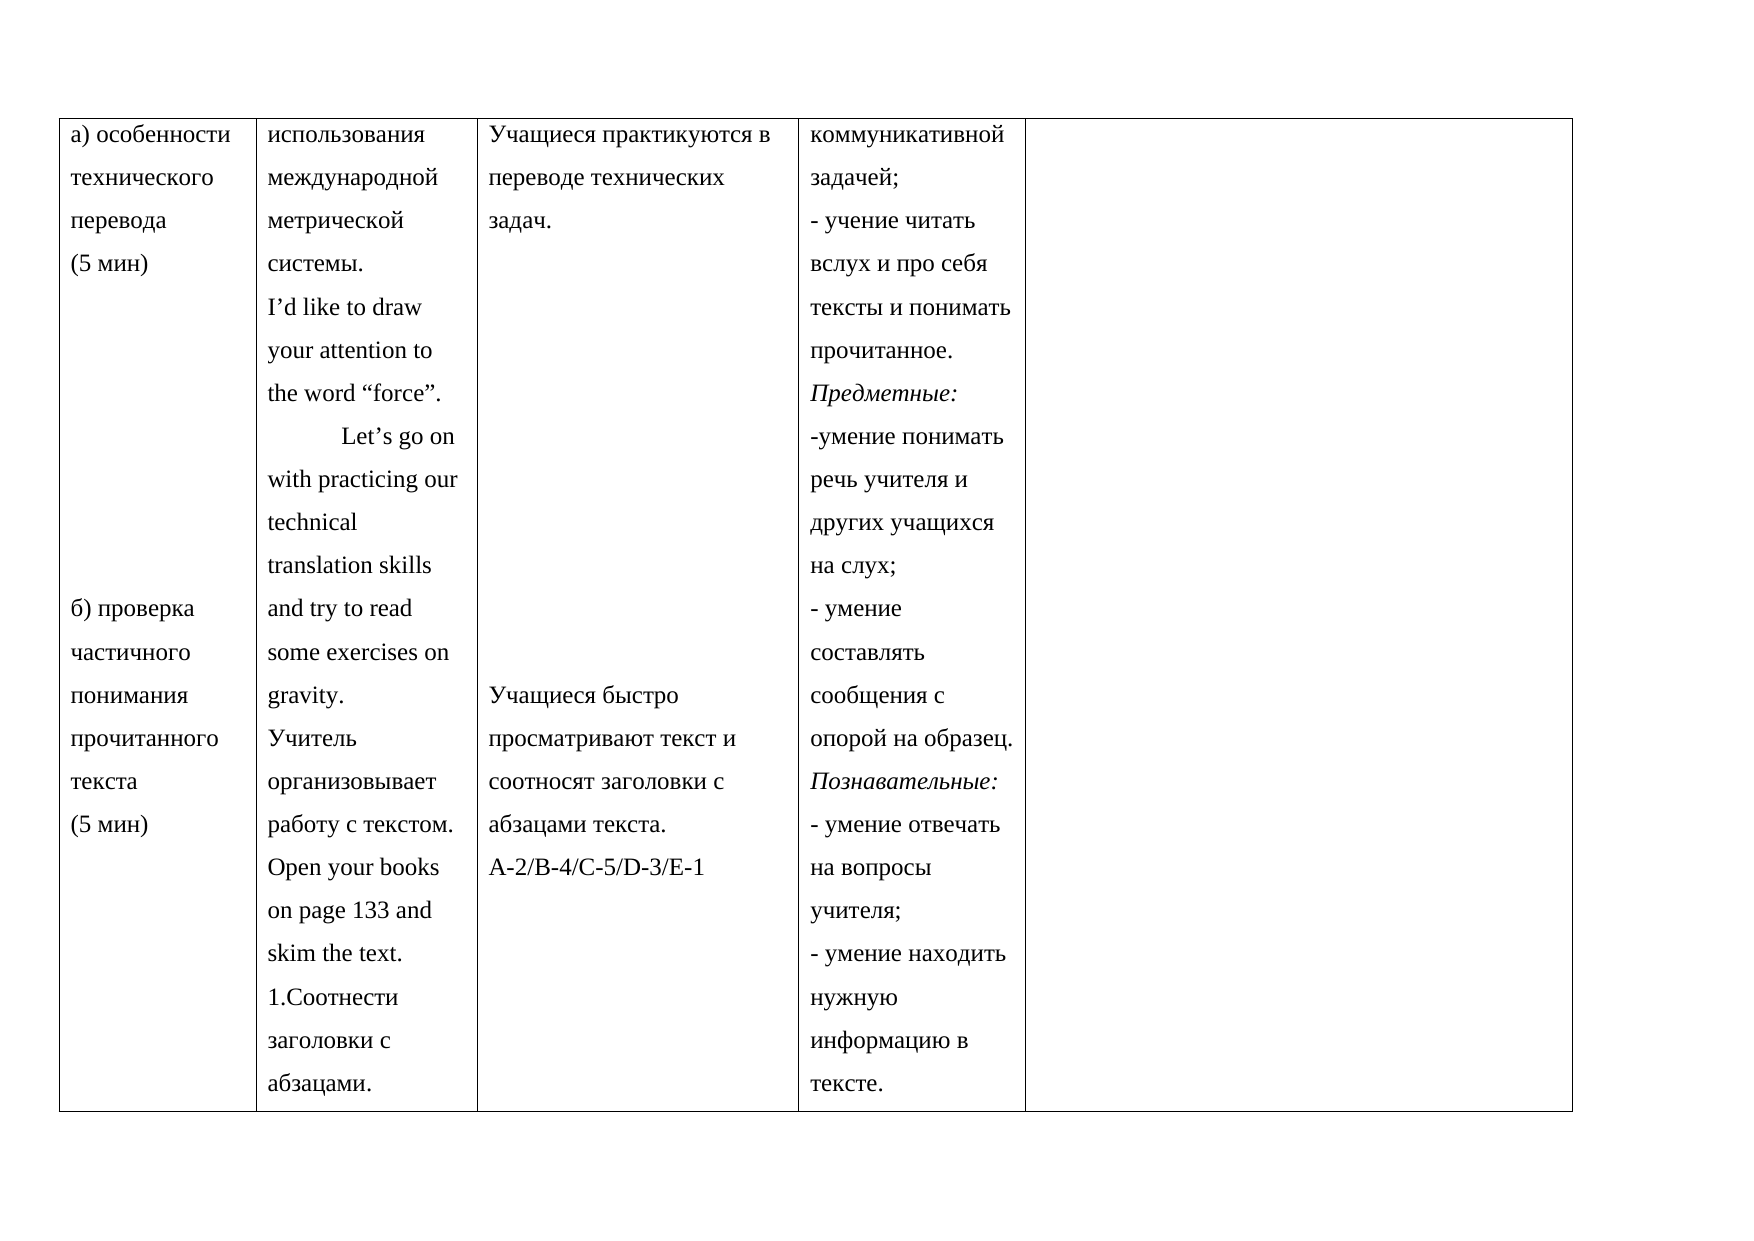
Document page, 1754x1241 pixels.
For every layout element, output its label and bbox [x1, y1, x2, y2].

table_cell [257, 119, 477, 1111]
table_cell [799, 119, 1025, 1111]
table_cell [478, 119, 798, 1111]
table_cell [60, 119, 256, 1111]
table_cell [1026, 119, 1572, 1111]
